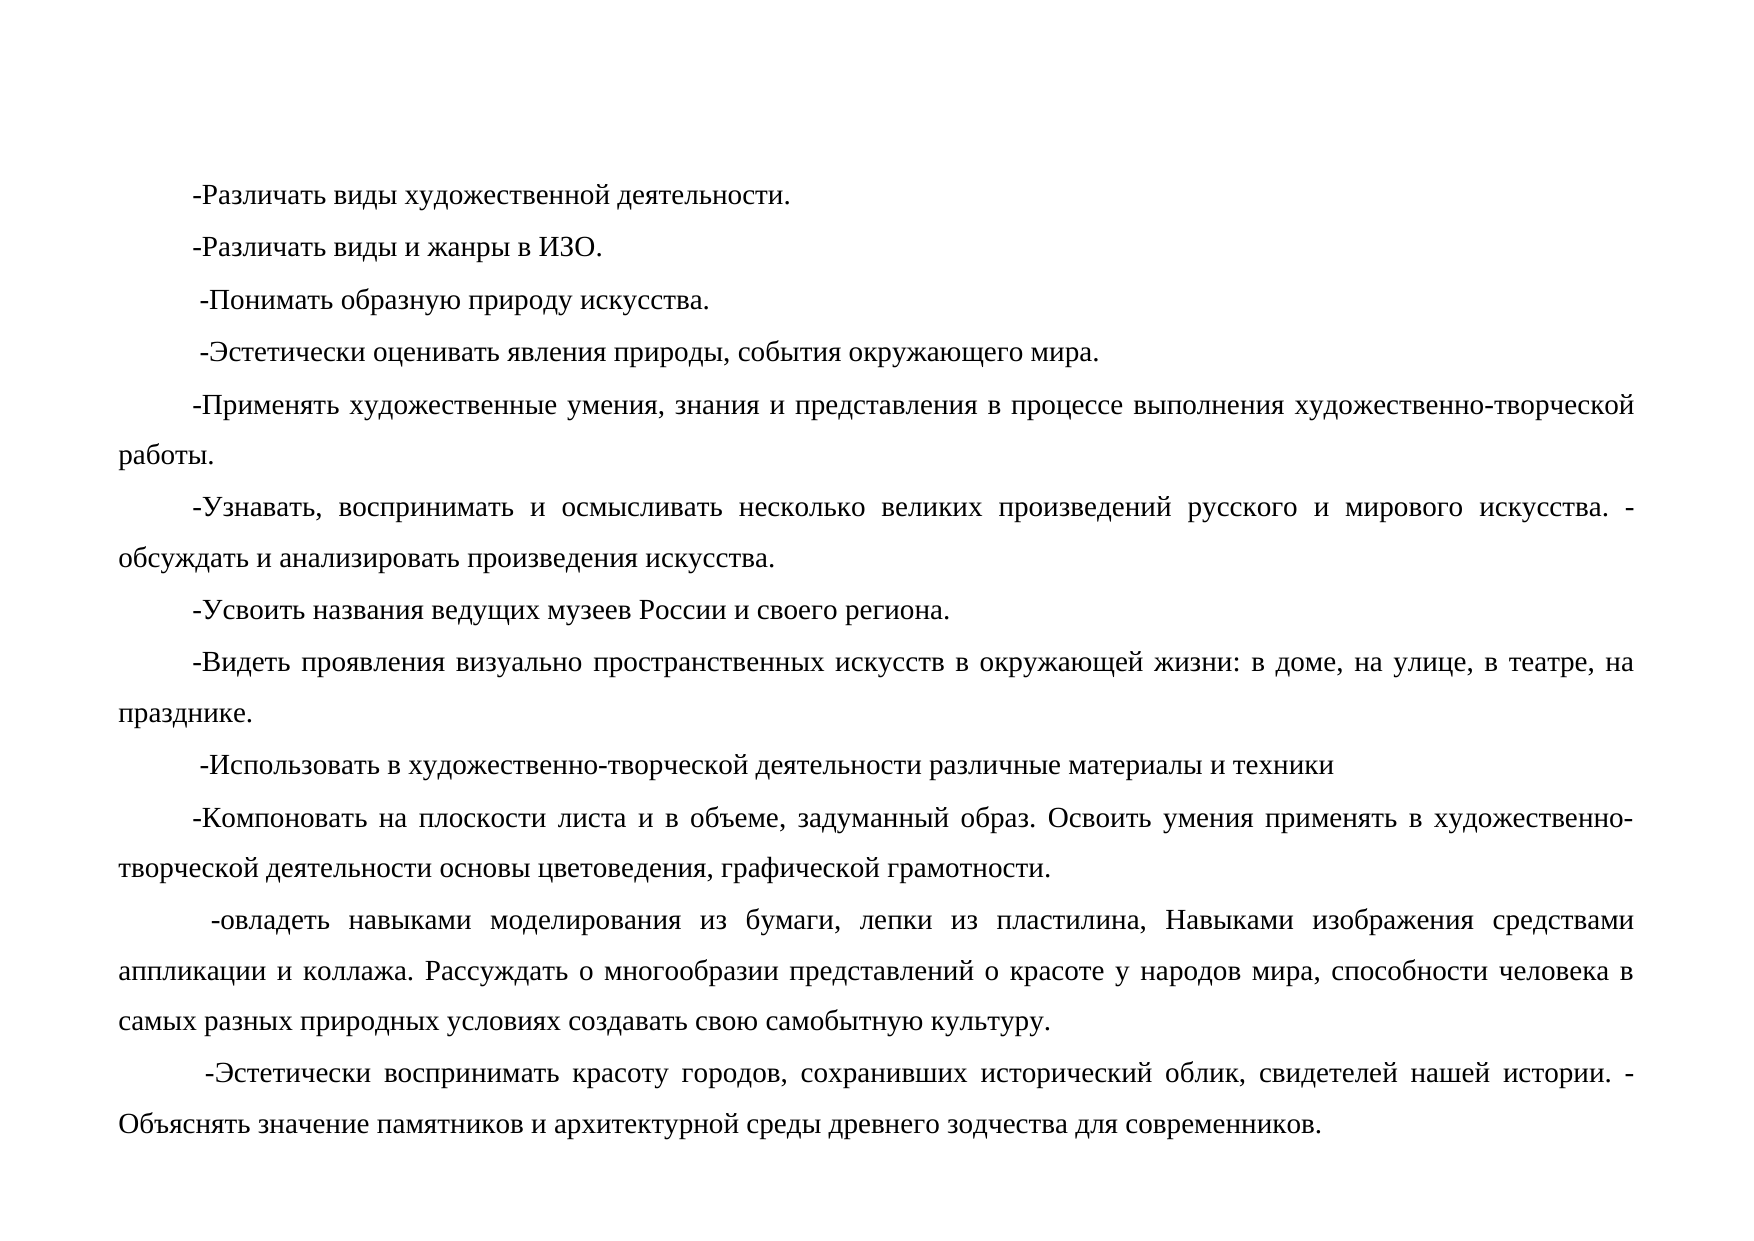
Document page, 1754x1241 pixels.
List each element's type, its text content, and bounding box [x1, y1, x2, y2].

text -Различать виды художественной деятельности. [118, 177, 1636, 211]
text -Эстетически оценивать явления природы, события окружающего мира. [118, 334, 1636, 368]
text -Компоновать на плоскости листа и в объеме, задуманный образ. Освоить умения применять в художественно-творческой деятельности основы цветоведения, графической грамотности. [118, 800, 1636, 883]
text -овладеть навыками моделирования из бумаги, лепки из пластилина, Навыками изображения средствами аппликации и коллажа. Рассуждать о многообразии представлений о красоте у народов мира, способности человека в самых разных природных условиях создавать свою самобытную культуру. [118, 902, 1636, 1037]
text -Понимать образную природу искусства. [118, 282, 1636, 316]
text -Использовать в художественно-творческой деятельности различные материалы и техники [118, 747, 1636, 781]
text -Применять художественные умения, знания и представления в процессе выполнения художественно-творческой работы. [118, 387, 1636, 471]
text -Узнавать, воспринимать и осмысливать несколько великих произведений русского и мирового искусства. -обсуждать и анализировать произведения искусства. [118, 489, 1636, 573]
text -Эстетически воспринимать красоту городов, сохранивших исторический облик, свидетелей нашей истории. -Объяснять значение памятников и архитектурной среды древнего зодчества для современников. [118, 1055, 1636, 1139]
text -Видеть проявления визуально пространственных искусств в окружающей жизни: в доме, на улице, в театре, на празднике. [118, 644, 1636, 728]
text -Усвоить названия ведущих музеев России и своего региона. [118, 592, 1636, 626]
text -Различать виды и жанры в ИЗО. [118, 229, 1636, 263]
